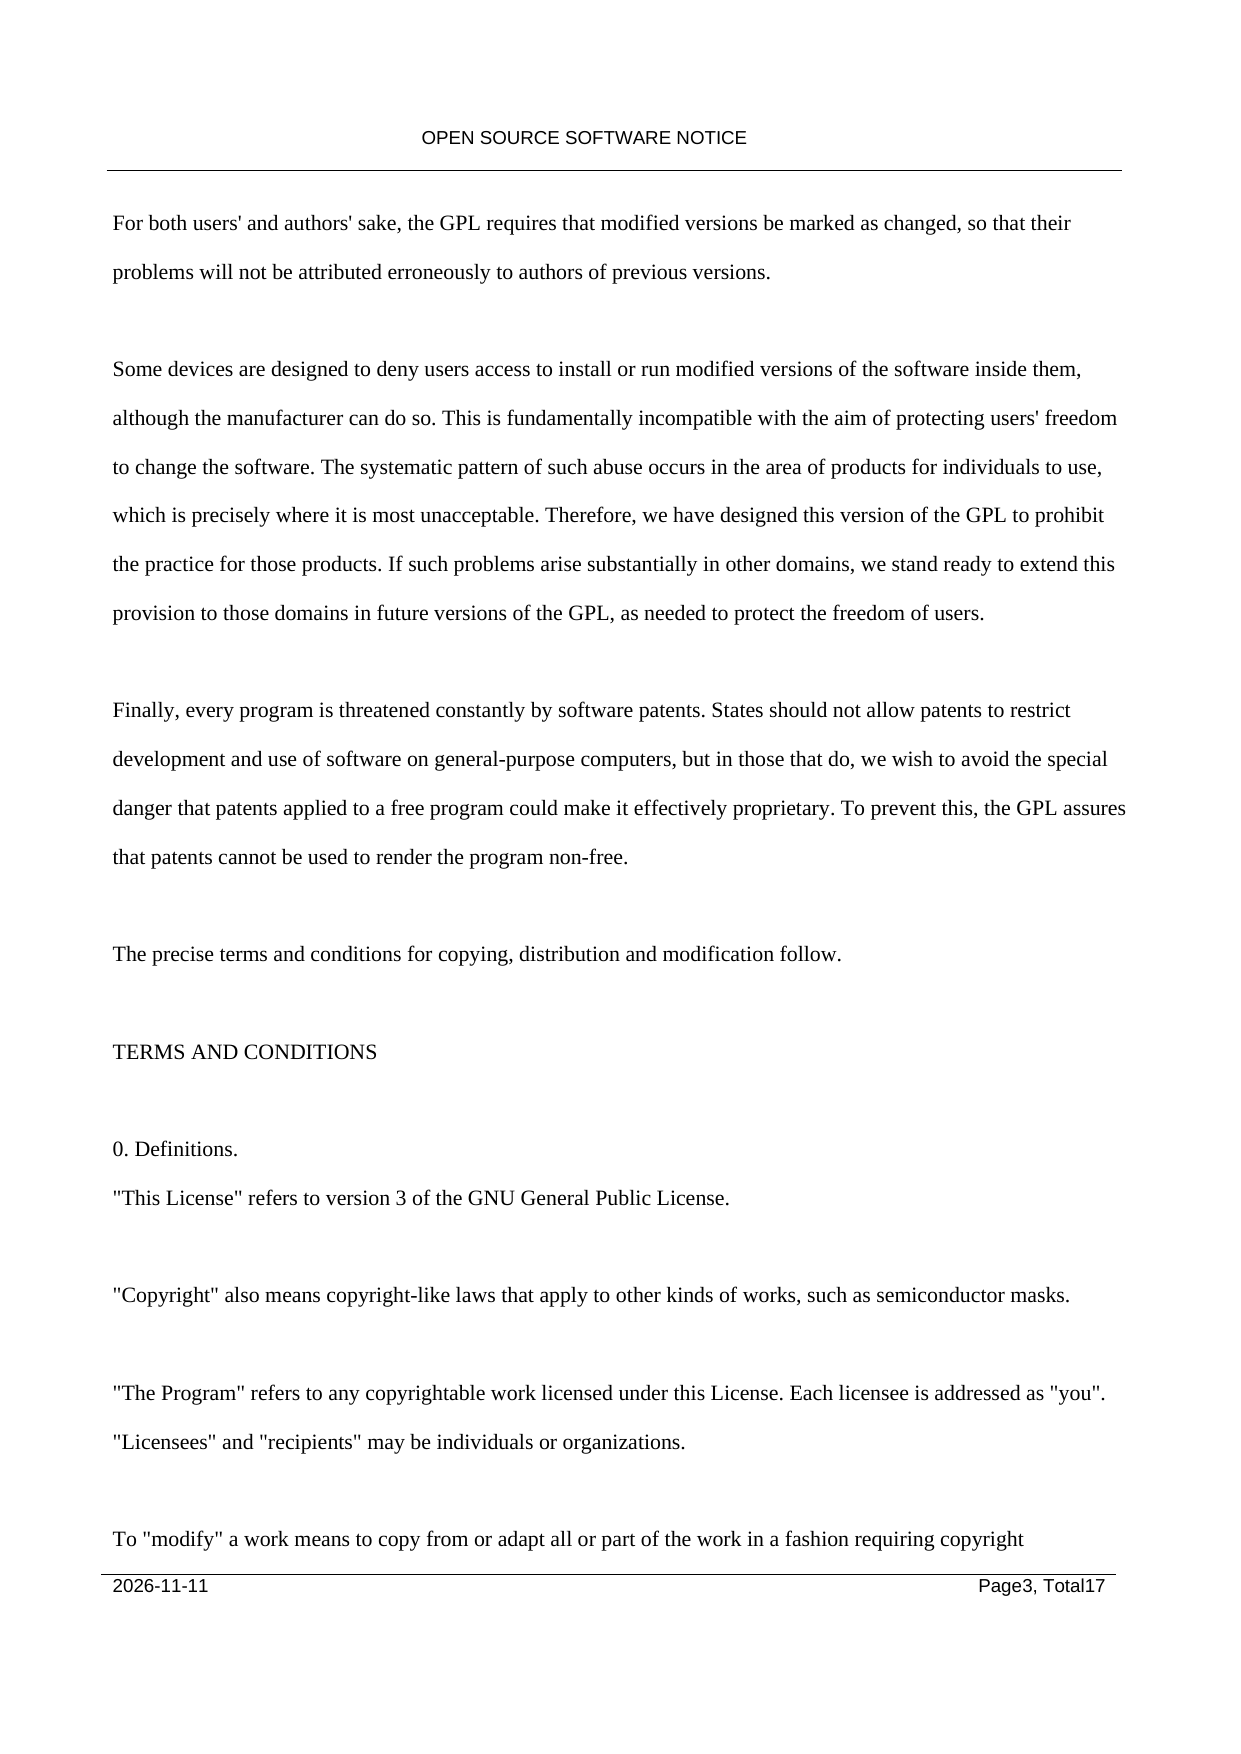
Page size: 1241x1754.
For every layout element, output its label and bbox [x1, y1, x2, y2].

text [112, 206, 1128, 1555]
